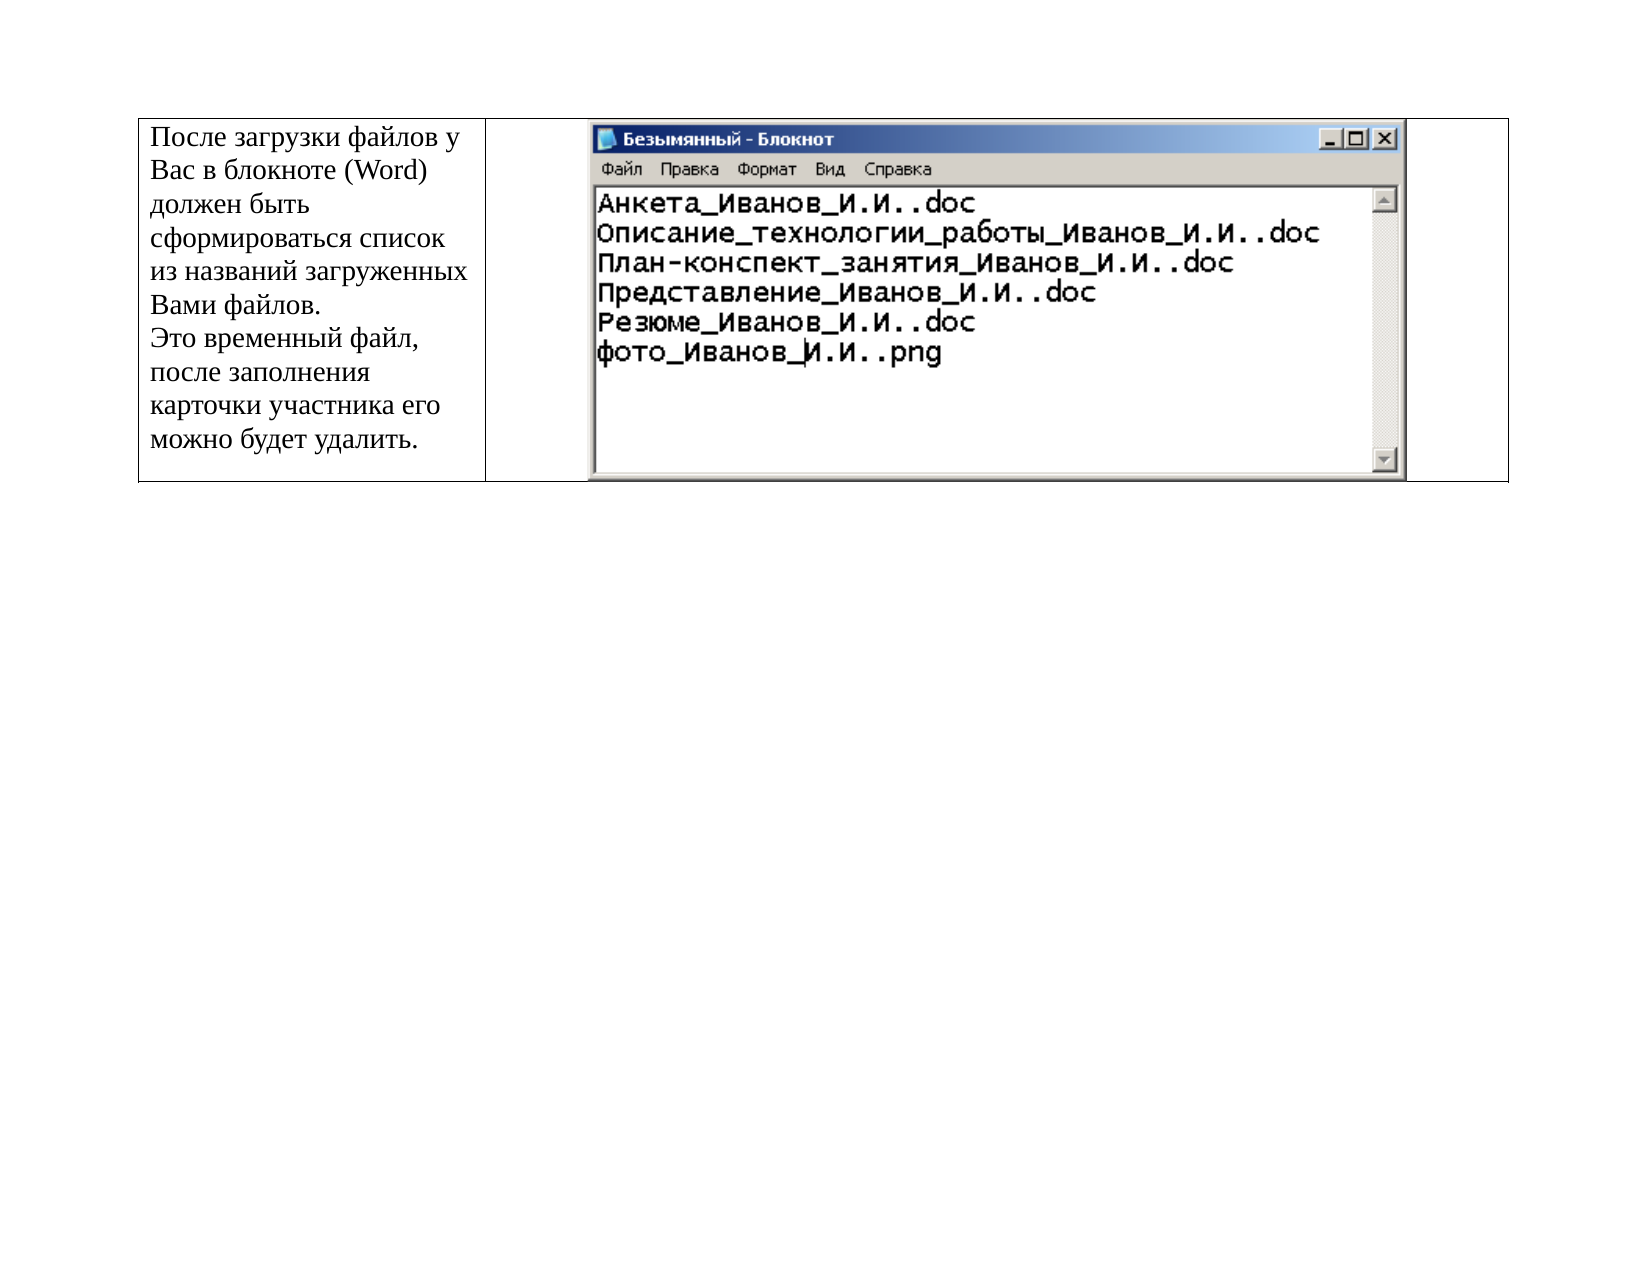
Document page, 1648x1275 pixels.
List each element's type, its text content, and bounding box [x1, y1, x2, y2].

table_cell [486, 119, 587, 481]
table_cell После загрузки файлов у Вас в блокноте (Word) должен быть сформироваться список из названий загруженных Вами файлов. Это временный файл, после заполнения карточки участника его можно будет удалить. [139, 119, 485, 481]
table_cell [1407, 119, 1508, 481]
picture [587, 119, 1407, 482]
